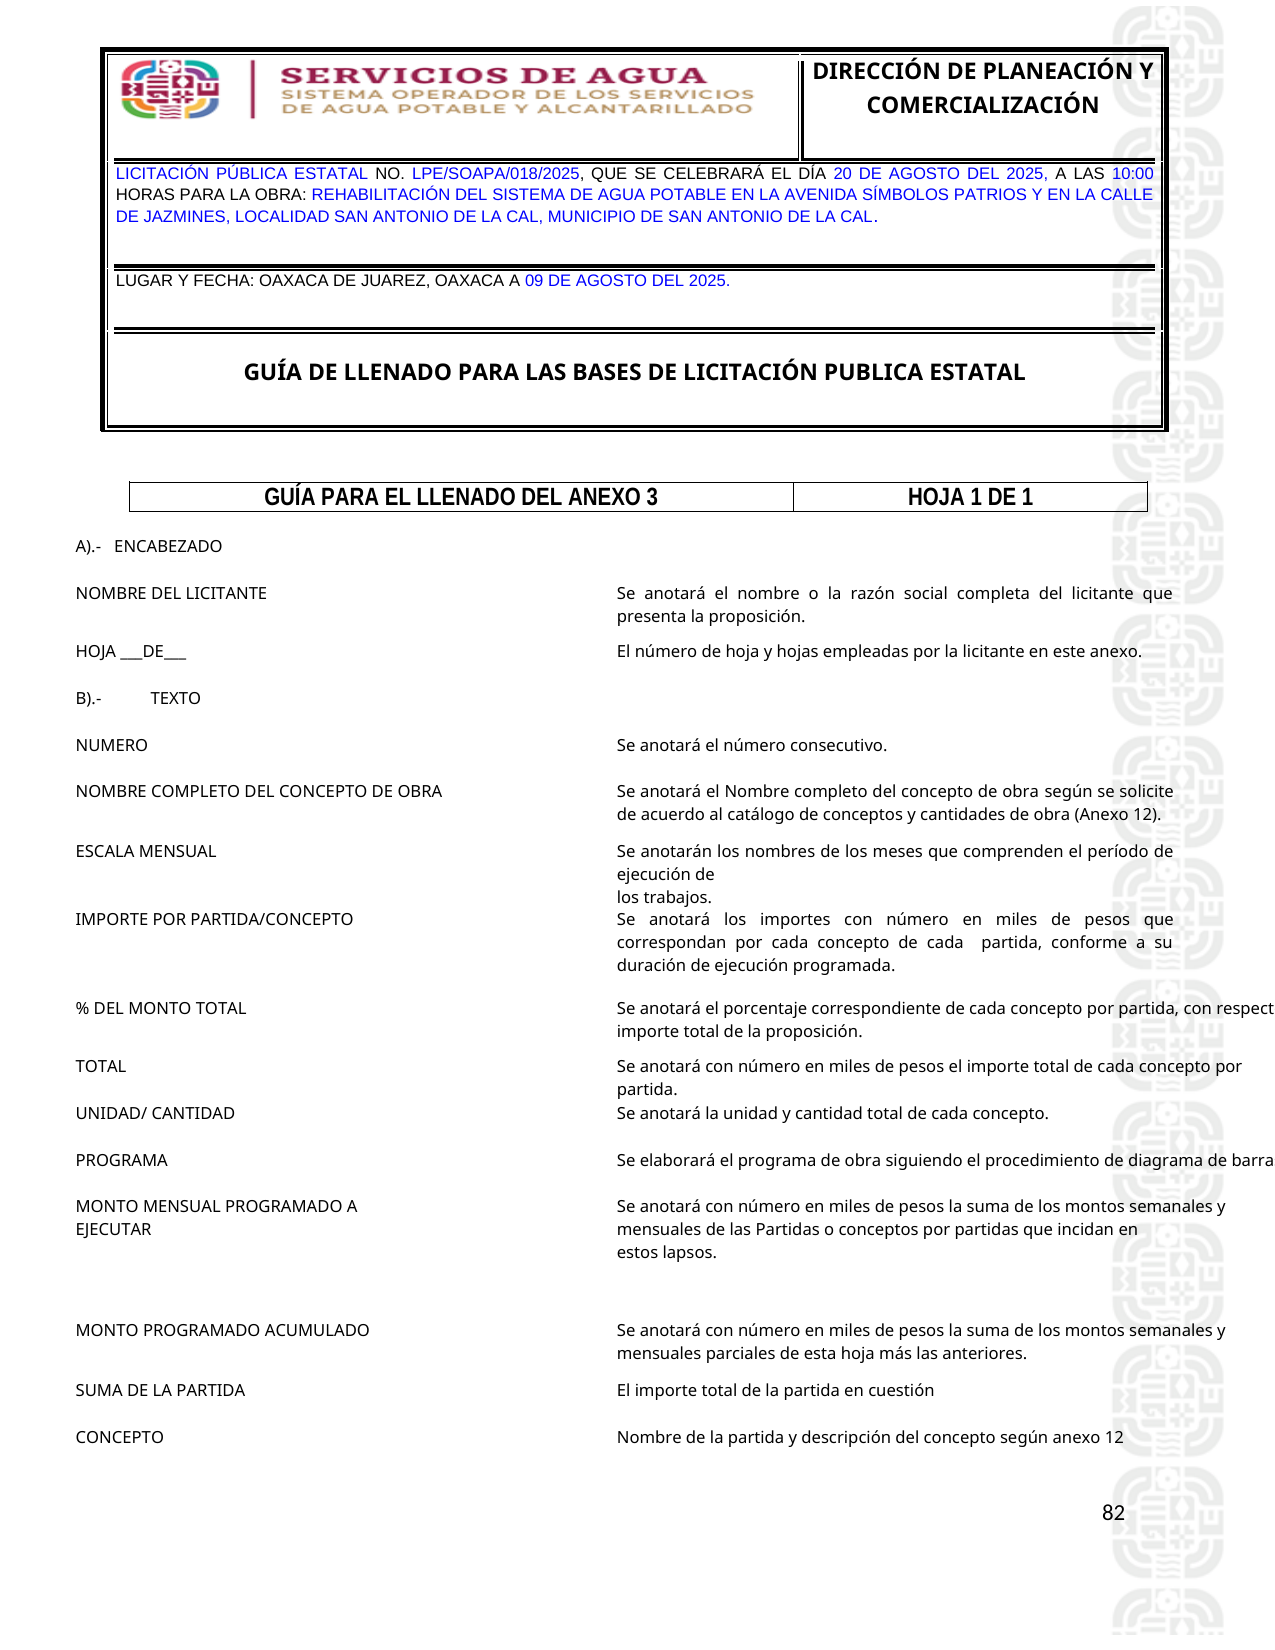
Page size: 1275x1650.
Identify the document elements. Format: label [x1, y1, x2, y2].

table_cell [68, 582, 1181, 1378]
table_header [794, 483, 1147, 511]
picture [117, 55, 762, 129]
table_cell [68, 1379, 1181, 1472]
picture [1097, 52, 1164, 430]
picture [1097, 6, 1227, 1635]
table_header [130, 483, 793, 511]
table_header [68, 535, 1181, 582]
picture [1101, 65, 1109, 76]
